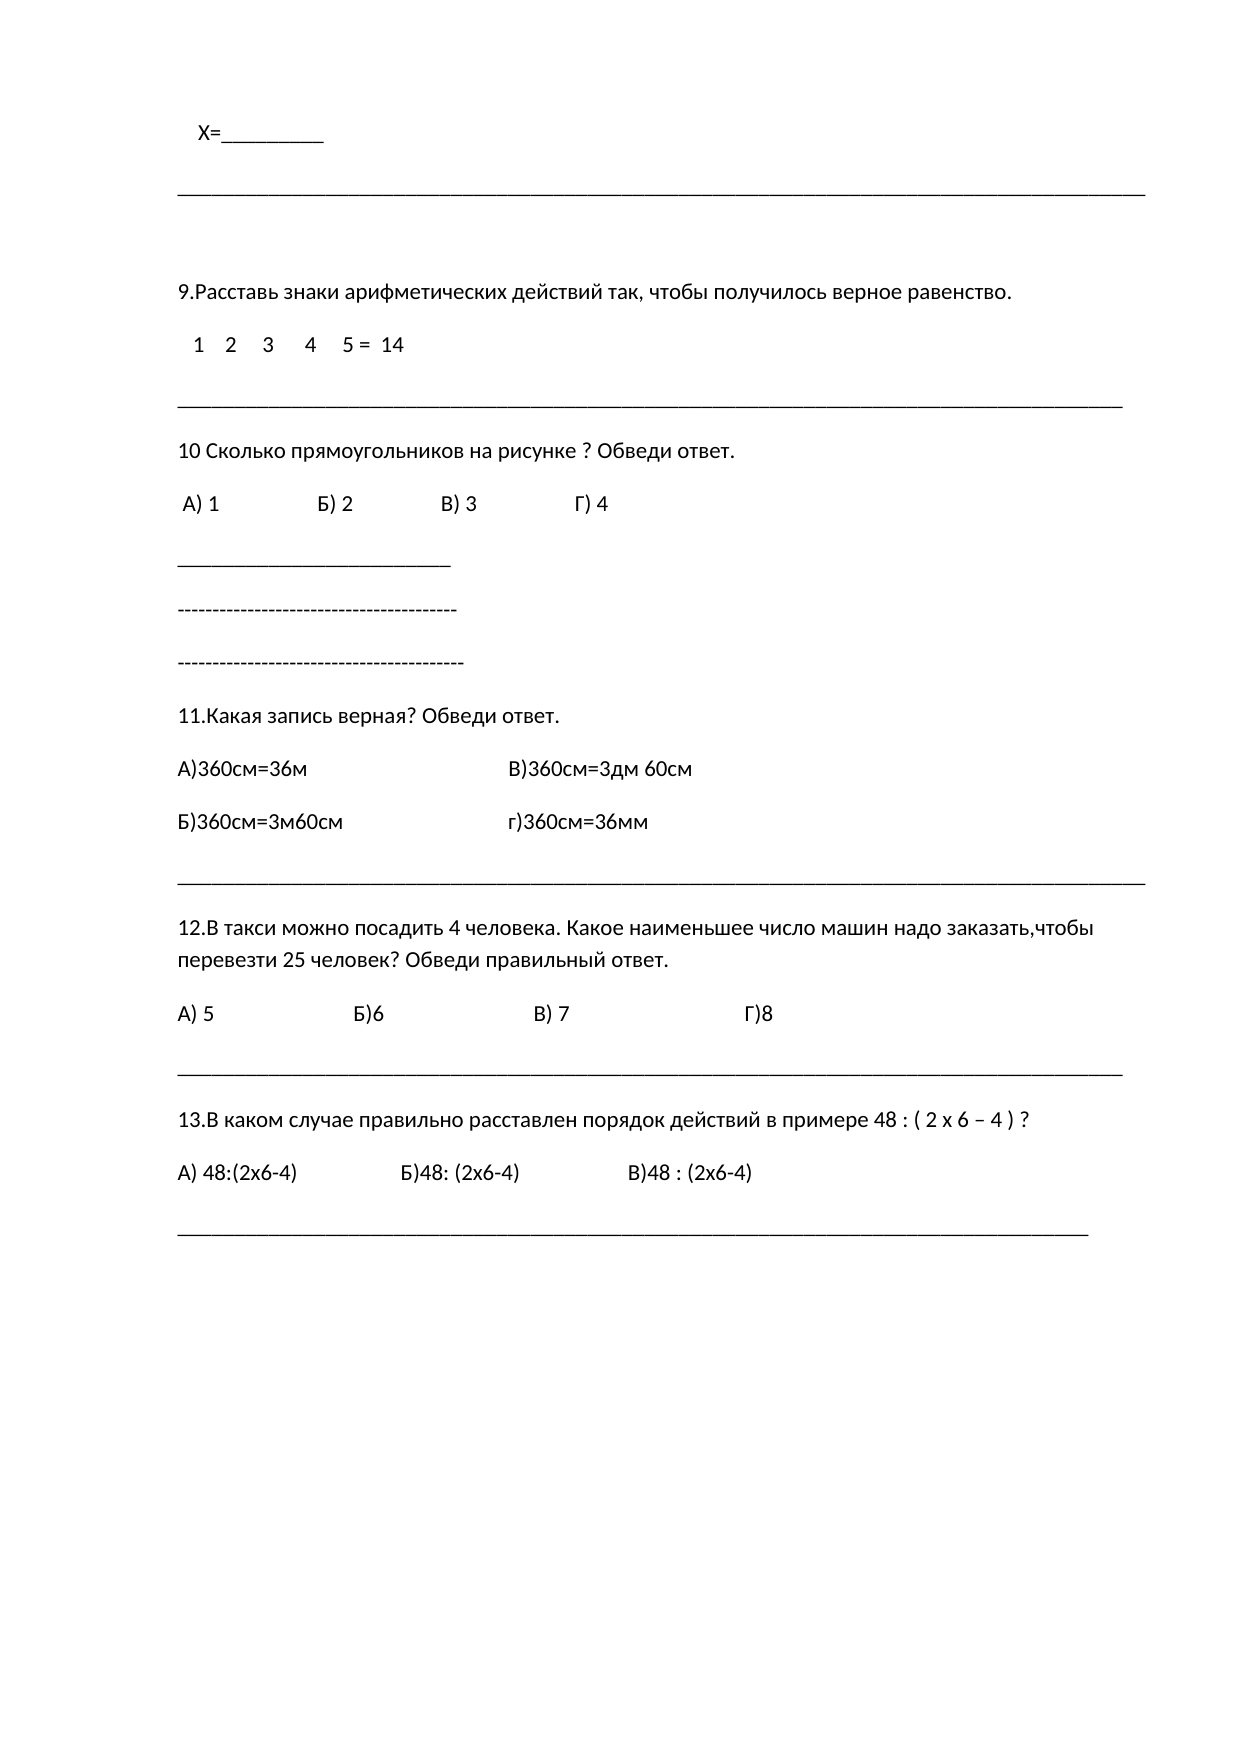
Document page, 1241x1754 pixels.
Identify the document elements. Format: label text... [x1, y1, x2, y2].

text ----------------------------------------- [177, 648, 1152, 676]
text А)360см=36м В)360см=3дм 60см [177, 754, 1152, 782]
text А) 48:(2х6-4) Б)48: (2х6-4) В)48 : (2х6-4) [177, 1158, 1152, 1186]
text Б)360см=3м60см г)360см=36мм [177, 807, 1152, 835]
text 11.Какая запись верная? Обведи ответ. [177, 701, 1152, 729]
text 13.В каком случае правильно расставлен порядок действий в примере 48 : ( 2 х 6 – 4 ) ? [177, 1105, 1152, 1133]
text 10 Сколько прямоугольников на рисунке ? Обведи ответ. [177, 436, 1152, 464]
text _____________________________________________________________________________________ [177, 860, 1152, 888]
text Х=_________ [177, 118, 1152, 146]
text 12.В такси можно посадить 4 человека. Какое наименьшее число машин надо заказать,чтобы перевезти 25 человек? Обведи правильный ответ. [177, 913, 1152, 974]
text 9.Расставь знаки арифметических действий так, чтобы получилось верное равенство. [177, 277, 1152, 305]
text ___________________________________________________________________________________ [177, 383, 1152, 411]
text ________________________________________________________________________________ [177, 1211, 1152, 1239]
text ---------------------------------------- [177, 595, 1152, 623]
text ___________________________________________________________________________________ [177, 1052, 1152, 1080]
text А) 5 Б)6 В) 7 Г)8 [177, 999, 1152, 1027]
text 1 2 3 4 5 = 14 [177, 330, 1152, 358]
text _____________________________________________________________________________________ [177, 171, 1152, 199]
text А) 1 Б) 2 В) 3 Г) 4 [177, 489, 1152, 517]
text ________________________ [177, 542, 1152, 570]
